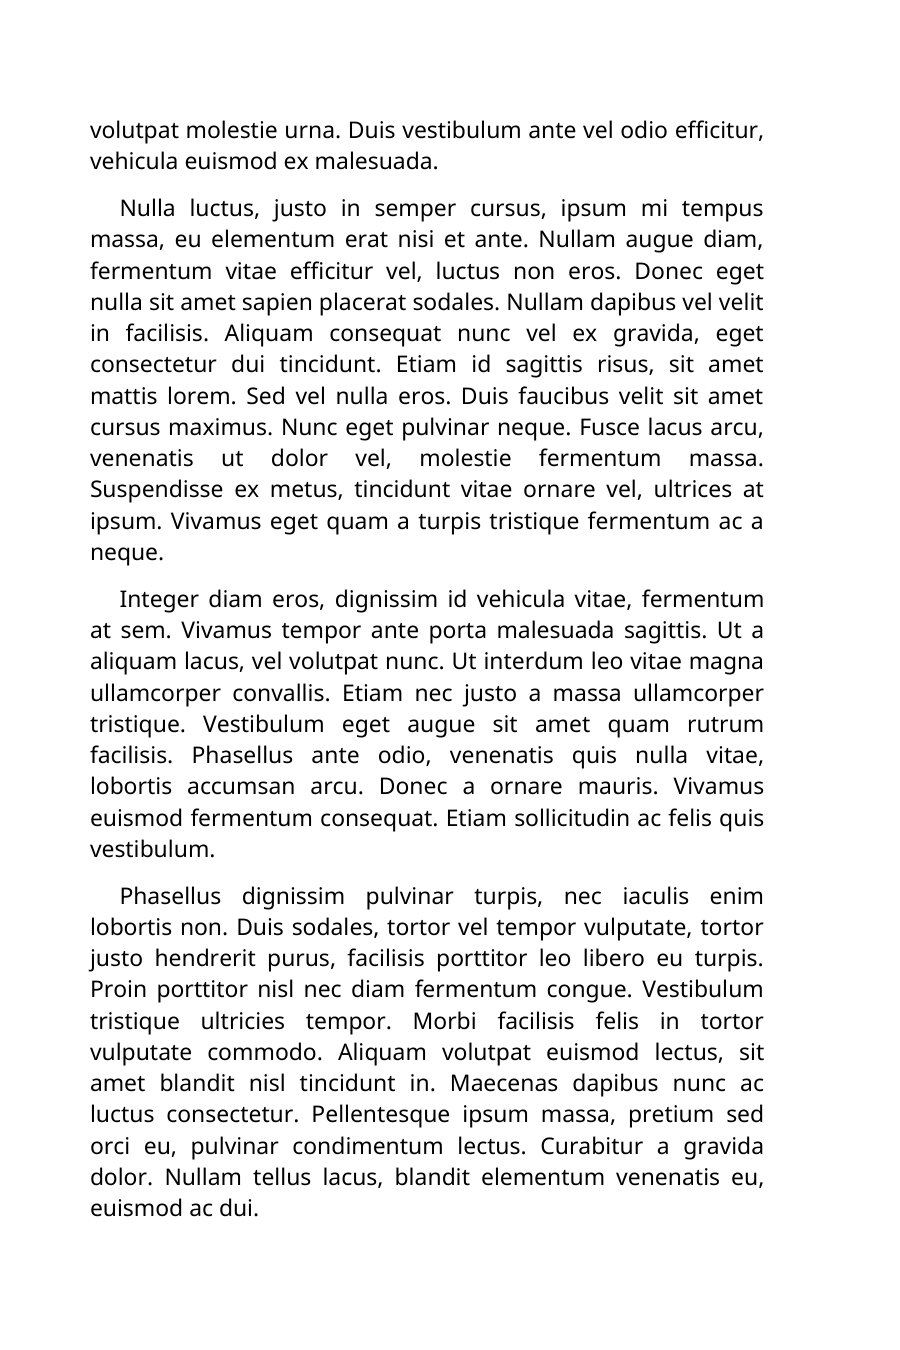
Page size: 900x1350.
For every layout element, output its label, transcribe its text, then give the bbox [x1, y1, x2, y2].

text Nulla luctus, justo in semper cursus, ipsum mi tempus massa, eu elementum erat nisi et ante. Nullam augue diam, fermentum vitae efficitur vel, luctus non eros. Donec eget nulla sit amet sapien placerat sodales. Nullam dapibus vel velit in facilisis. Aliquam consequat nunc vel ex gravida, eget consectetur dui tincidunt. Etiam id sagittis risus, sit amet mattis lorem. Sed vel nulla eros. Duis faucibus velit sit amet cursus maximus. Nunc eget pulvinar neque. Fusce lacus arcu, venenatis ut dolor vel, molestie fermentum massa. Suspendisse ex metus, tincidunt vitae ornare vel, ultrices at ipsum. Vivamus eget quam a turpis tristique fermentum ac a neque. [90, 192, 765, 567]
text Phasellus dignissim pulvinar turpis, nec iaculis enim lobortis non. Duis sodales, tortor vel tempor vulputate, tortor justo hendrerit purus, facilisis porttitor leo libero eu turpis. Proin porttitor nisl nec diam fermentum congue. Vestibulum tristique ultricies tempor. Morbi facilisis felis in tortor vulputate commodo. Aliquam volutpat euismod lectus, sit amet blandit nisl tincidunt in. Maecenas dapibus nunc ac luctus consectetur. Pellentesque ipsum massa, pretium sed orci eu, pulvinar condimentum lectus. Curabitur a gravida dolor. Nullam tellus lacus, blandit elementum venenatis eu, euismod ac dui. [90, 879, 765, 1223]
text Integer diam eros, dignissim id vehicula vitae, fermentum at sem. Vivamus tempor ante porta malesuada sagittis. Ut a aliquam lacus, vel volutpat nunc. Ut interdum leo vitae magna ullamcorper convallis. Etiam nec justo a massa ullamcorper tristique. Vestibulum eget augue sit amet quam rutrum facilisis. Phasellus ante odio, venenatis quis nulla vitae, lobortis accumsan arcu. Donec a ornare mauris. Vivamus euismod fermentum consequat. Etiam sollicitudin ac felis quis vestibulum. [90, 583, 765, 864]
